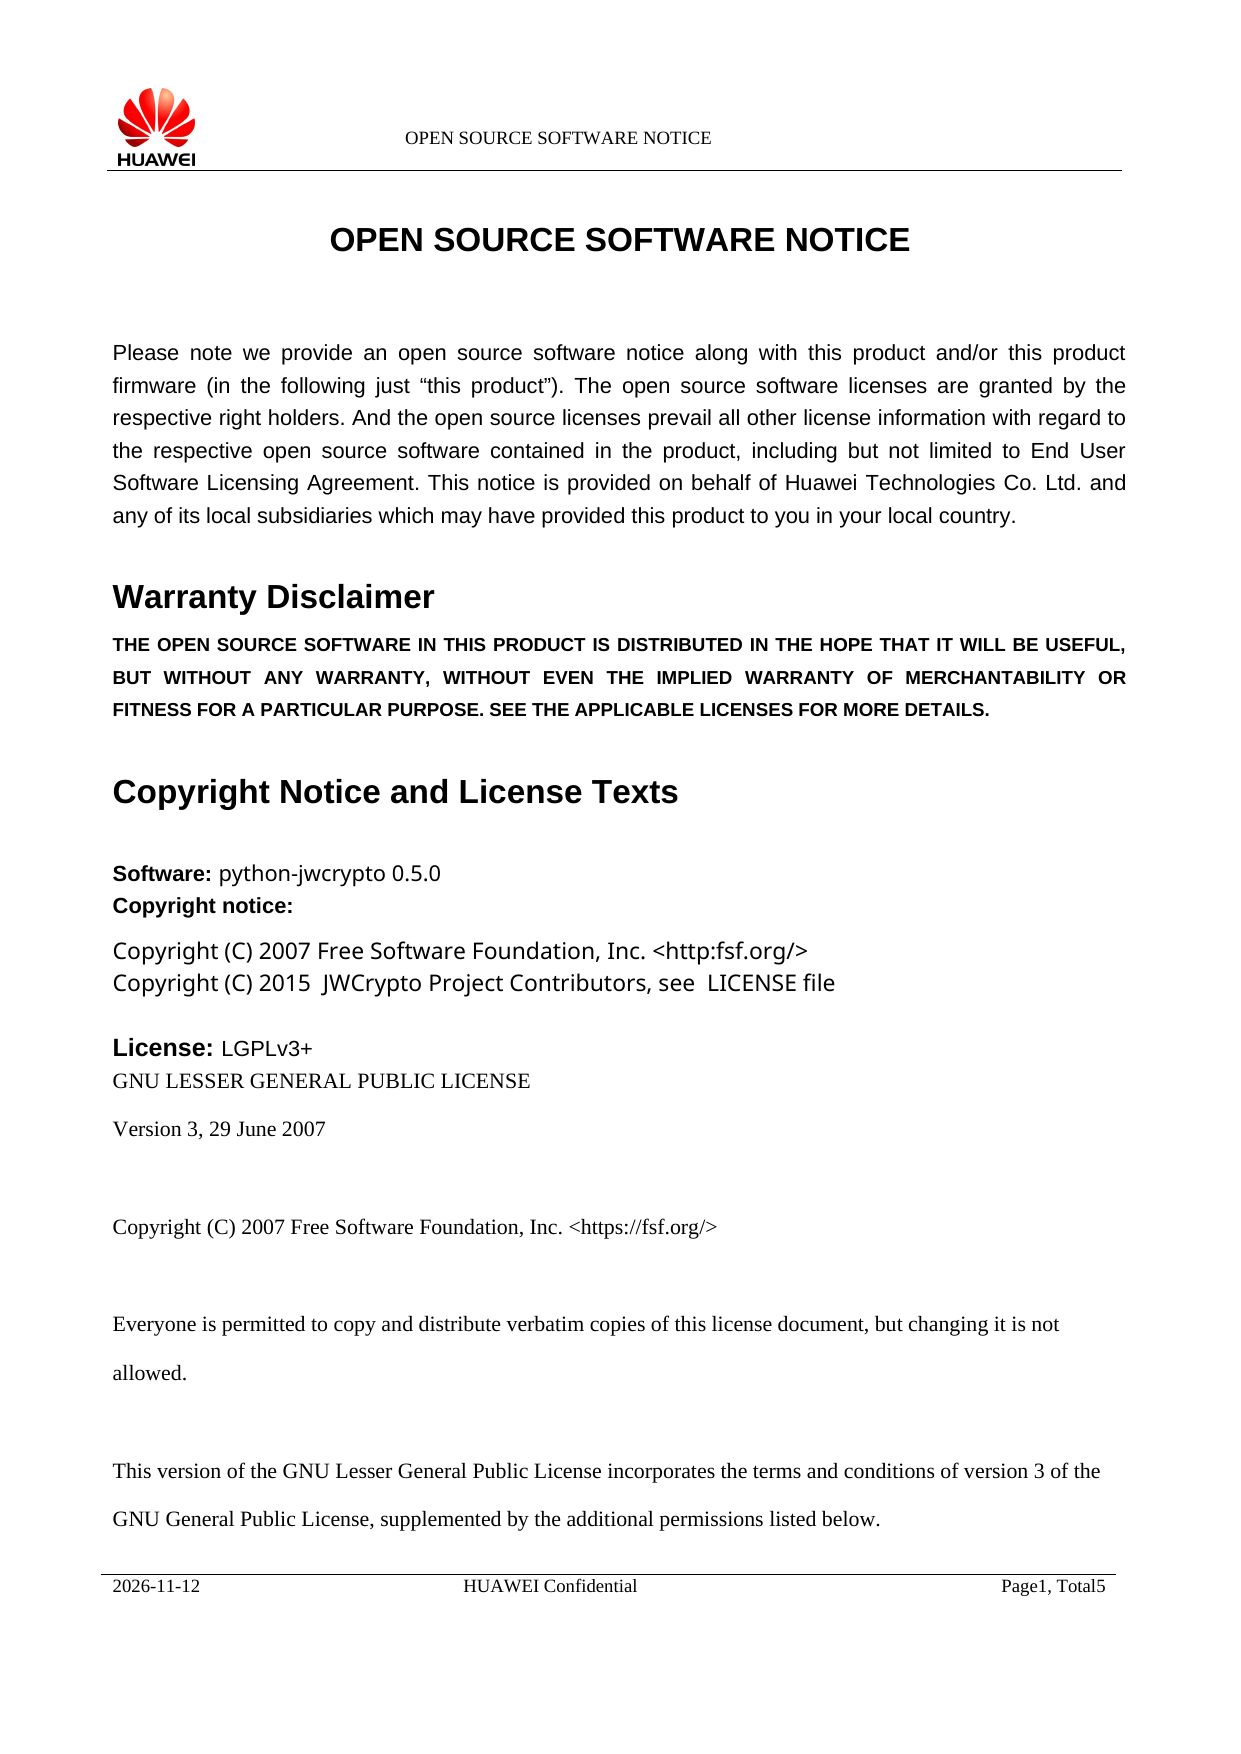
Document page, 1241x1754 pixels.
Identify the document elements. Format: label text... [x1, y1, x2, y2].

picture [118, 88, 195, 166]
title Software: python-jwcrypto 0.5.0 [112, 856, 1128, 889]
text Copyright (C) 2007 Free Software Foundation, Inc. <http:fsf.org/> Copyright (C) 2015 JWCrypto Project Contributors, see LICENSE file [112, 934, 1128, 1031]
text OPEN SOURCE SOFTWARE NOTICE [112, 206, 1128, 271]
text Warranty Disclaimer [112, 564, 1128, 629]
text License: LGPLv3+ [112, 1031, 1128, 1064]
text Please note we provide an open source software notice along with this product and/or this product firmware (in the following just “this product”). The open source software licenses are granted by the respective right holders. And the open source licenses prevail all other license information with regard to the respective open source software contained in the product, including but not limited to End User Software Licensing Agreement. This notice is provided on behalf of Huawei Technologies Co. Ltd. and any of its local subsidiaries which may have provided this product to you in your local country. [112, 336, 1128, 531]
text Copyright notice: [112, 889, 1128, 921]
text The open source software in this product is distributed in the hope that it will be useful, but WITHOUT ANY WARRANTY, without even the implied warranty of MERCHANTABILITY or FITNESS FOR A PARTICULAR PURPOSE. See the applicable licenses for more details. [112, 629, 1128, 726]
text Copyright Notice and License Texts [112, 759, 1128, 824]
